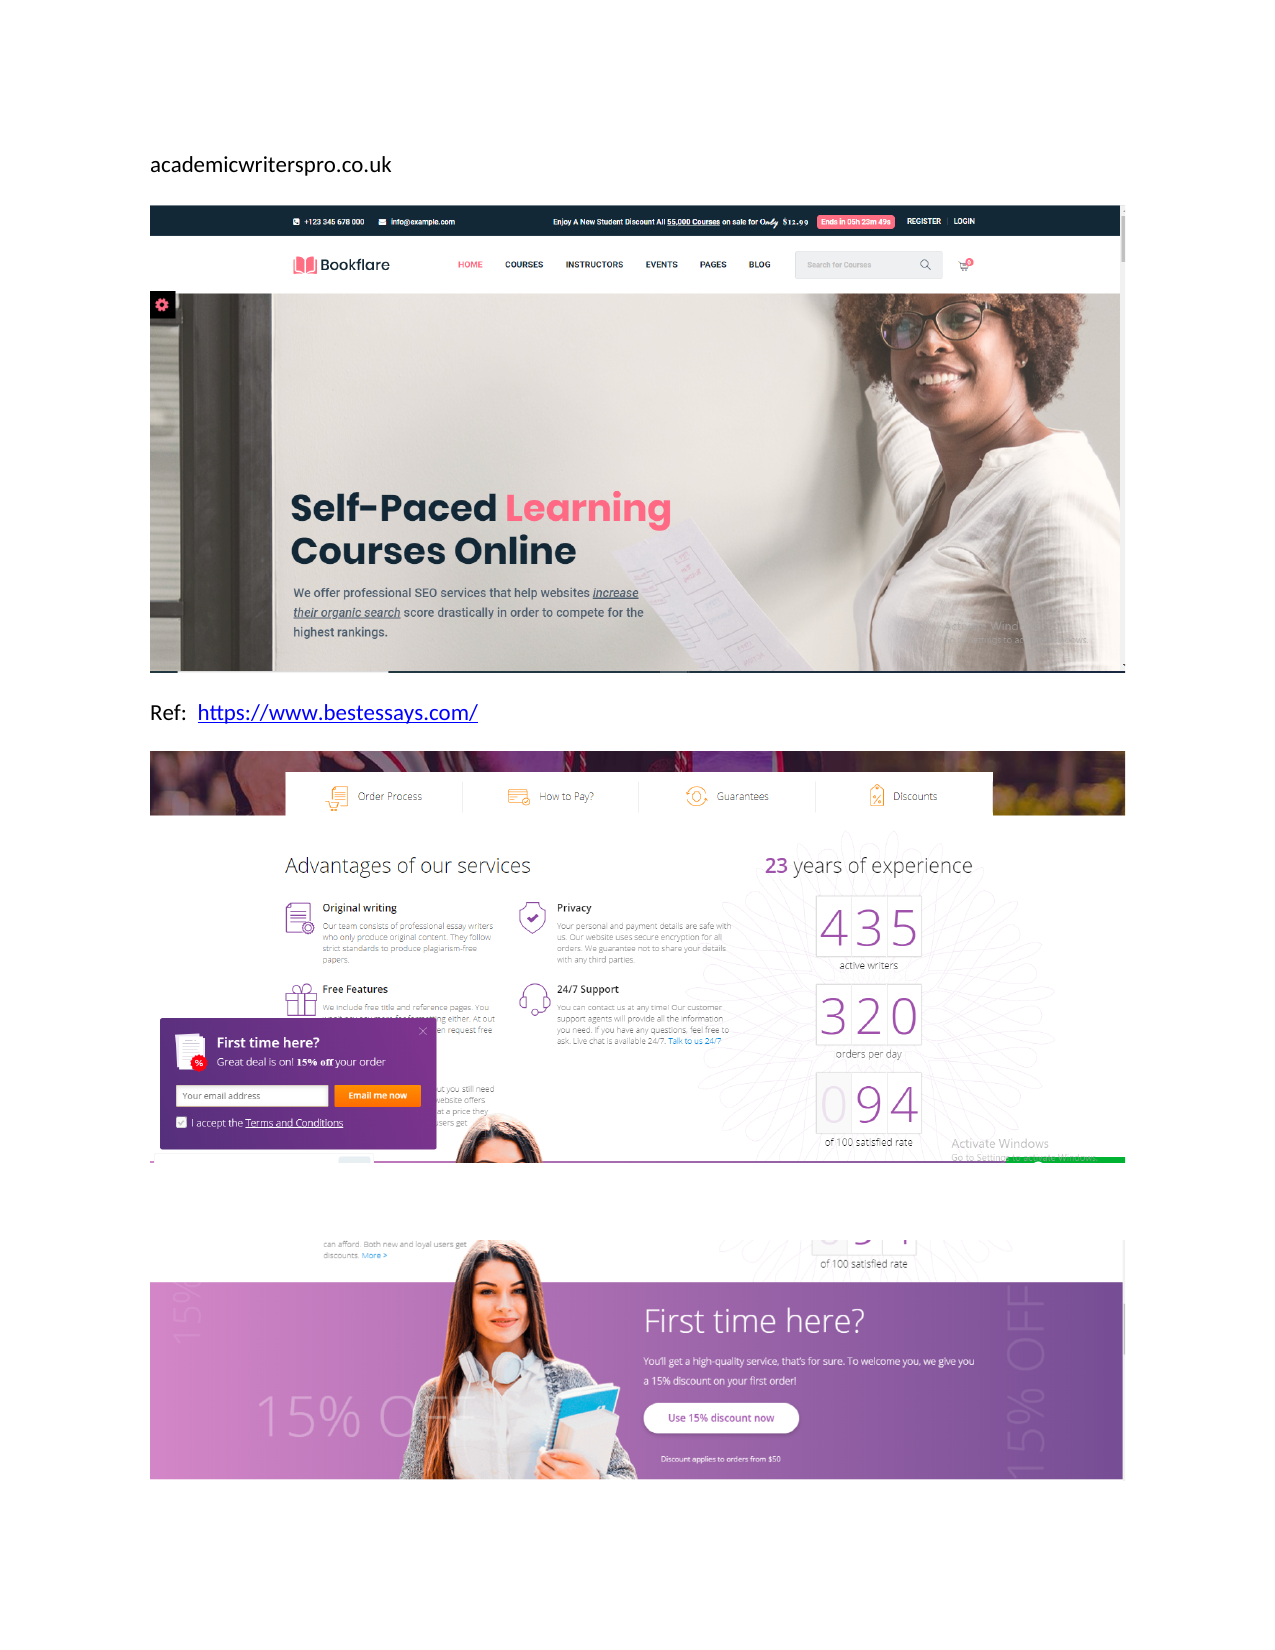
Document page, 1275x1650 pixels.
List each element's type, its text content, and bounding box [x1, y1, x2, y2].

text Ref: https://www.bestessays.com/ [150, 698, 1125, 726]
picture [150, 203, 1125, 673]
picture [150, 751, 1125, 1163]
text academicwriterspro.co.uk [150, 150, 1125, 178]
picture [150, 1240, 1125, 1481]
